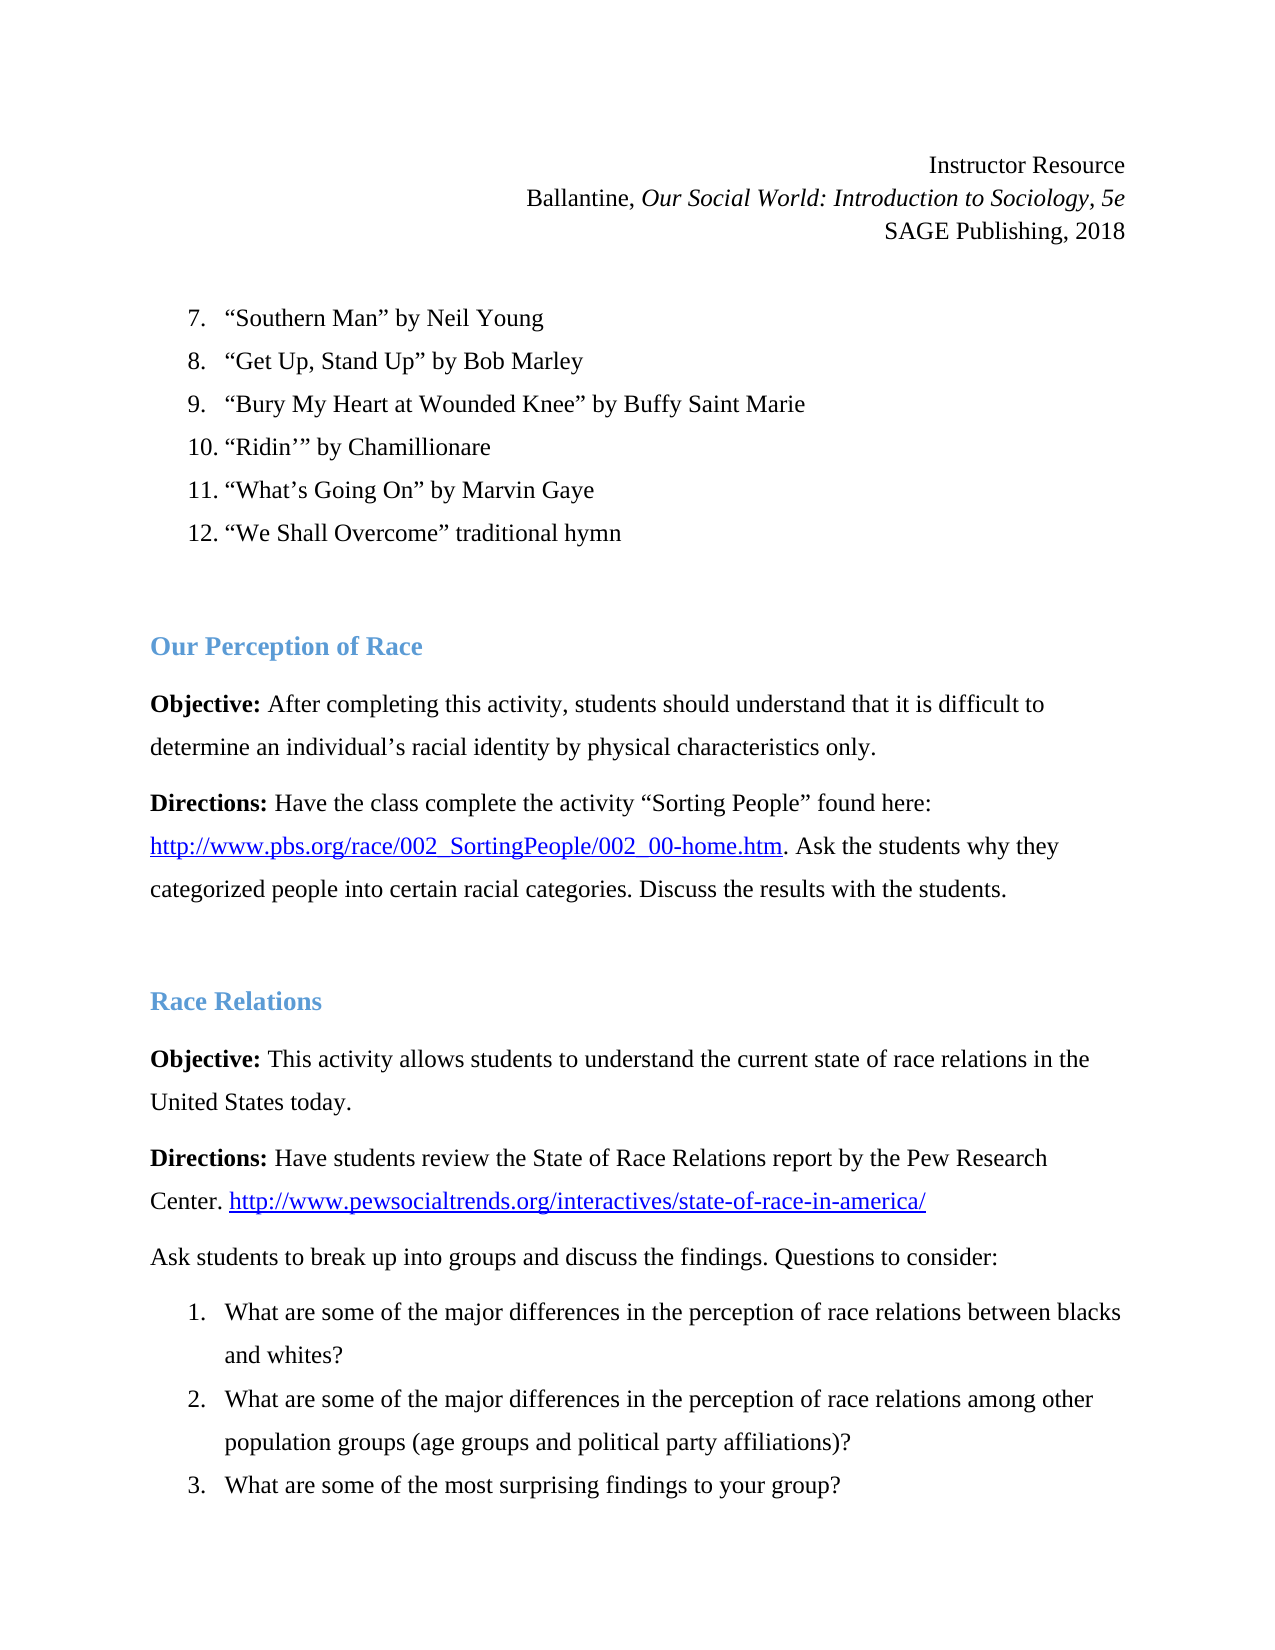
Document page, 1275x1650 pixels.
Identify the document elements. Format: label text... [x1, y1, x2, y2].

list What are some of the major differences in the perception of race relations between blacks and whites? [187, 1297, 1125, 1369]
subtitle Our Perception of Race [150, 630, 1125, 661]
text Objective: After completing this activity, students should understand that it is difficult to determine an individual’s racial identity by physical characteristics only. [150, 689, 1125, 761]
list “Get Up, Stand Up” by Bob Marley [187, 346, 1125, 375]
list “Bury My Heart at Wounded Knee” by Buffy Saint Marie [187, 389, 1125, 418]
list What are some of the major differences in the perception of race relations among other population groups (age groups and political party affiliations)? [187, 1384, 1125, 1456]
list “Southern Man” by Neil Young [187, 303, 1125, 332]
text Objective: This activity allows students to understand the current state of race relations in the United States today. [150, 1044, 1125, 1116]
list What are some of the most surprising findings to your group? [187, 1470, 1125, 1499]
text Ask students to break up into groups and discuss the findings. Questions to consider: [150, 1242, 1125, 1271]
list “What’s Going On” by Marvin Gaye [187, 475, 1125, 504]
list “We Shall Overcome” traditional hymn [187, 518, 1125, 547]
text Directions: Have the class complete the activity “Sorting People” found here: http://www.pbs.org/race/002_SortingPeople/002_00-home.htm. Ask the students why they categorized people into certain racial categories. Discuss the results with the students. [150, 788, 1125, 903]
subtitle Race Relations [150, 985, 1125, 1016]
list “Ridin’” by Chamillionare [187, 432, 1125, 461]
text Directions: Have students review the State of Race Relations report by the Pew Research Center. http://www.pewsocialtrends.org/interactives/state-of-race-in-america/ [150, 1143, 1125, 1215]
